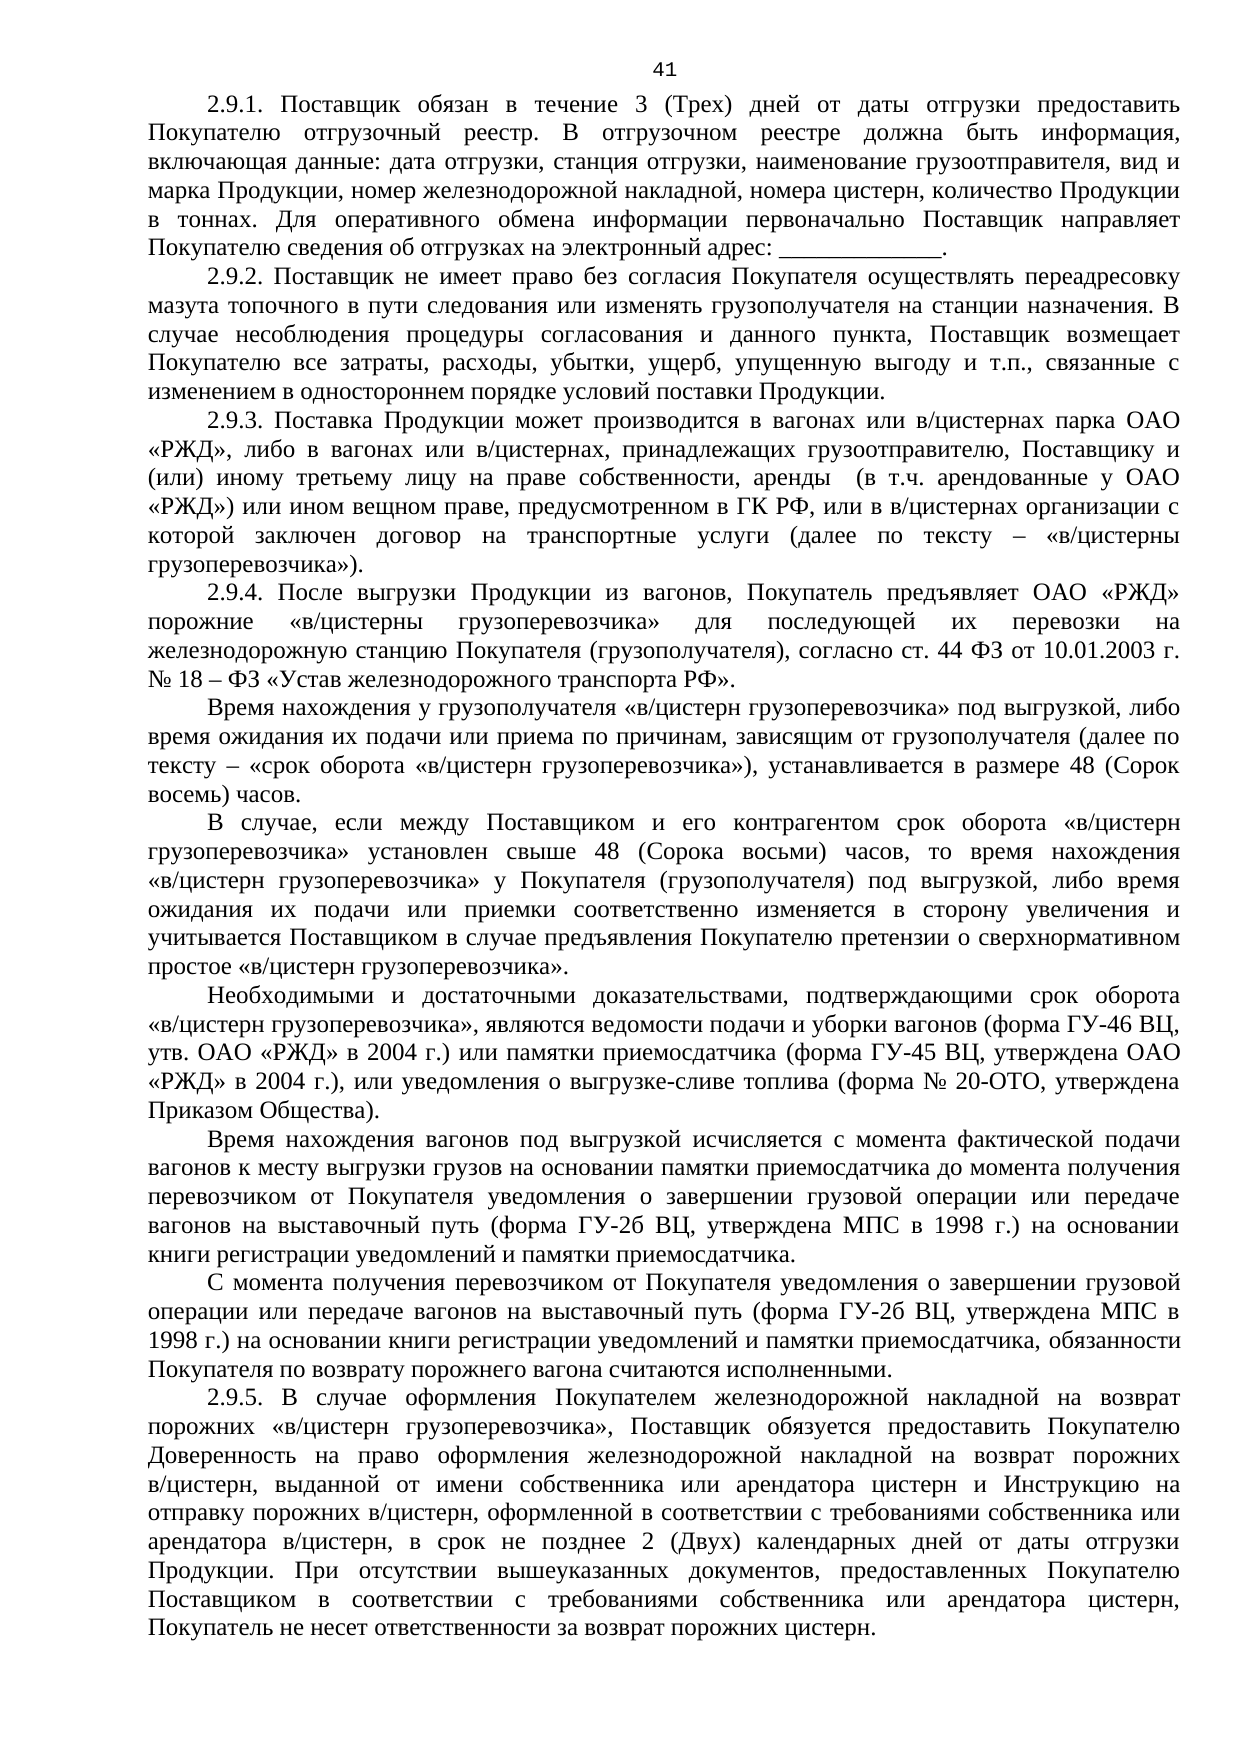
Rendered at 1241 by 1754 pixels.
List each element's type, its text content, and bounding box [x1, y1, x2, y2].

text Время нахождения вагонов под выгрузкой исчисляется с момента фактической подачи вагонов к месту выгрузки грузов на основании памятки приемосдатчика до момента получения перевозчиком от Покупателя уведомления о завершении грузовой операции или передаче вагонов на выставочный путь (форма ГУ-2б ВЦ, утверждена МПС в 1998 г.) на основании книги регистрации уведомлений и памятки приемосдатчика. [148, 1124, 1181, 1267]
text 2.9.3. Поставка Продукции может производится в вагонах или в/цистернах парка ОАО «РЖД», либо в вагонах или в/цистернах, принадлежащих грузоотправителю, Поставщику и (или) иному третьему лицу на праве собственности, аренды (в т.ч. арендованные у ОАО «РЖД») или ином вещном праве, предусмотренном в ГК РФ, или в в/цистернах организации с которой заключен договор на транспортные услуги (далее по тексту – «в/цистерны грузоперевозчика»). [148, 405, 1181, 577]
text В случае, если между Поставщиком и его контрагентом срок оборота «в/цистерн грузоперевозчика» установлен свыше 48 (Сорока восьми) часов, то время нахождения «в/цистерн грузоперевозчика» у Покупателя (грузополучателя) под выгрузкой, либо время ожидания их подачи или приемки соответственно изменяется в сторону увеличения и учитывается Поставщиком в случае предъявления Покупателю претензии о сверхнормативном простое «в/цистерн грузоперевозчика». [148, 807, 1181, 980]
text Время нахождения у грузополучателя «в/цистерн грузоперевозчика» под выгрузкой, либо время ожидания их подачи или приема по причинам, зависящим от грузополучателя (далее по тексту – «срок оборота «в/цистерн грузоперевозчика»), устанавливается в размере 48 (Сорок восемь) часов. [148, 692, 1181, 807]
text 2.9.4. После выгрузки Продукции из вагонов, Покупатель предъявляет ОАО «РЖД» порожние «в/цистерны грузоперевозчика» для последующей их перевозки на железнодорожную станцию Покупателя (грузополучателя), согласно ст. 44 ФЗ от 10.01.2003 г. № 18 – ФЗ «Устав железнодорожного транспорта РФ». [148, 577, 1181, 692]
text 2.9.5. В случае оформления Покупателем железнодорожной накладной на возврат порожних «в/цистерн грузоперевозчика», Поставщик обязуется предоставить Покупателю Доверенность на право оформления железнодорожной накладной на возврат порожних в/цистерн, выданной от имени собственника или арендатора цистерн и Инструкцию на отправку порожних в/цистерн, оформленной в соответствии с требованиями собственника или арендатора в/цистерн, в срок не позднее 2 (Двух) календарных дней от даты отгрузки Продукции. При отсутствии вышеуказанных документов, предоставленных Покупателю Поставщиком в соответствии с требованиями собственника или арендатора цистерн, Покупатель не несет ответственности за возврат порожних цистерн. [148, 1382, 1181, 1641]
text С момента получения перевозчиком от Покупателя уведомления о завершении грузовой операции или передаче вагонов на выставочный путь (форма ГУ-2б ВЦ, утверждена МПС в 1998 г.) на основании книги регистрации уведомлений и памятки приемосдатчика, обязанности Покупателя по возврату порожнего вагона считаются исполненными. [148, 1267, 1181, 1382]
text Необходимыми и достаточными доказательствами, подтверждающими срок оборота «в/цистерн грузоперевозчика», являются ведомости подачи и уборки вагонов (форма ГУ-46 ВЦ, утв. ОАО «РЖД» в 2004 г.) или памятки приемосдатчика (форма ГУ-45 ВЦ, утверждена ОАО «РЖД» в 2004 г.), или уведомления о выгрузке-сливе топлива (форма № 20-ОТО, утверждена Приказом Общества). [148, 980, 1181, 1124]
text 2.9.1. Поставщик обязан в течение 3 (Трех) дней от даты отгрузки предоставить Покупателю отгрузочный реестр. В отгрузочном реестре должна быть информация, включающая данные: дата отгрузки, станция отгрузки, наименование грузоотправителя, вид и марка Продукции, номер железнодорожной накладной, номера цистерн, количество Продукции в тоннах. Для оперативного обмена информации первоначально Поставщик направляет Покупателю сведения об отгрузках на электронный адрес: _____________. [148, 89, 1181, 261]
text 2.9.2. Поставщик не имеет право без согласия Покупателя осуществлять переадресовку мазута топочного в пути следования или изменять грузополучателя на станции назначения. В случае несоблюдения процедуры согласования и данного пункта, Поставщик возмещает Покупателю все затраты, расходы, убытки, ущерб, упущенную выгоду и т.п., связанные с изменением в одностороннем порядке условий поставки Продукции. [148, 261, 1181, 405]
